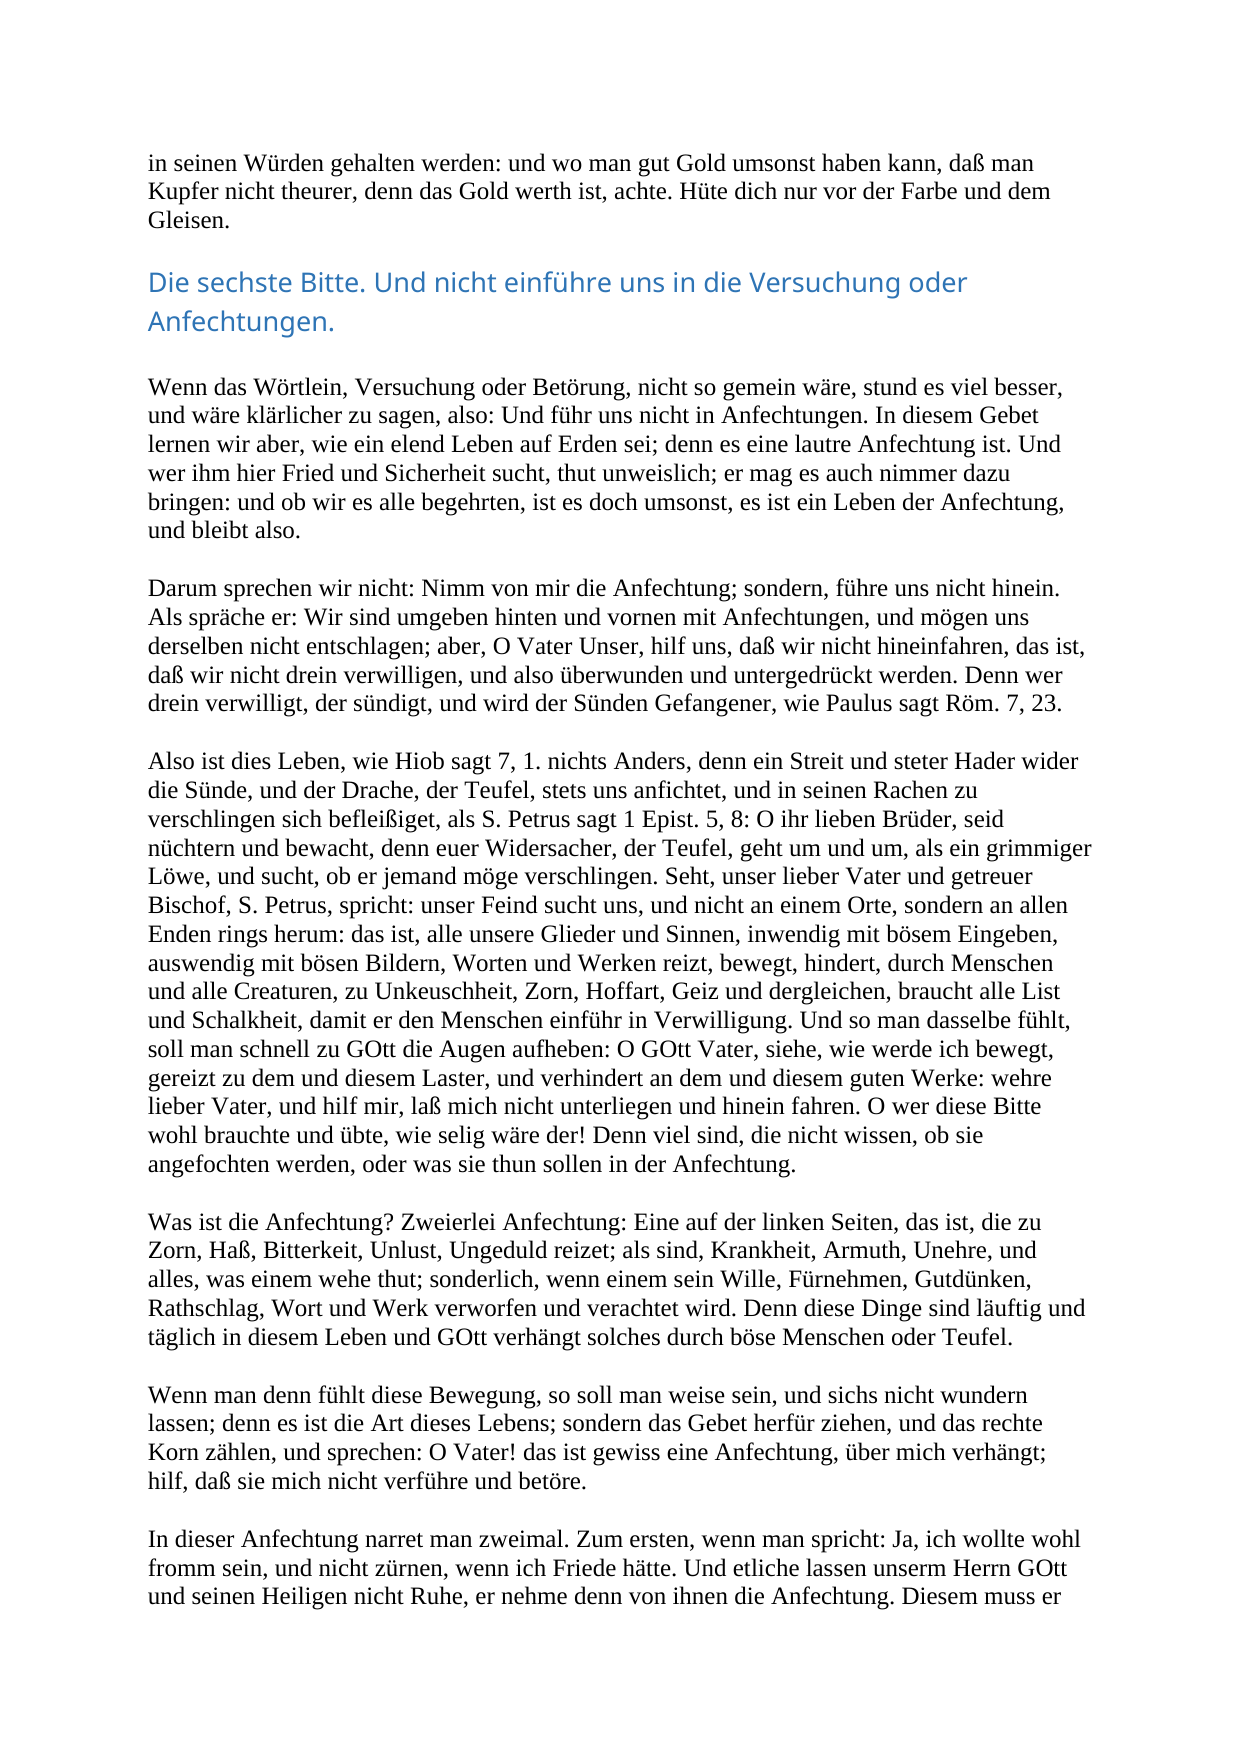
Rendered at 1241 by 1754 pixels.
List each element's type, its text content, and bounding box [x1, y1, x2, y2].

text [148, 148, 1093, 234]
subtitle Die sechste Bitte. Und nicht einführe uns in die Versuchung oder Anfechtungen. [148, 263, 1093, 340]
text Also ist dies Leben, wie Hiob sagt 7, 1. nichts Anders, denn ein Streit und steter Hader wider die Sünde, und der Drache, der Teufel, stets uns anfichtet, und in seinen Rachen zu verschlingen sich befleißiget, als S. Petrus sagt 1 Epist. 5, 8: O ihr lieben Brüder, seid nüchtern und bewacht, denn euer Widersacher, der Teufel, geht um und um, als ein grimmiger Löwe, und sucht, ob er jemand möge verschlingen. Seht, unser lieber Vater und getreuer Bischof, S. Petrus, spricht: unser Feind sucht uns, und nicht an einem Orte, sondern an allen Enden rings herum: das ist, alle unsere Glieder und Sinnen, inwendig mit bösem Eingeben, auswendig mit bösen Bildern, Worten und Werken reizt, bewegt, hindert, durch Menschen und alle Creaturen, zu Unkeuschheit, Zorn, Hoffart, Geiz und dergleichen, braucht alle List und Schalkheit, damit er den Menschen einführ in Verwilligung. Und so man dasselbe fühlt, soll man schnell zu GOtt die Augen aufheben: O GOtt Vater, siehe, wie werde ich bewegt, gereizt zu dem und diesem Laster, und verhindert an dem und diesem guten Werke: wehre lieber Vater, und hilf mir, laß mich nicht unterliegen und hinein fahren. O wer diese Bitte wohl brauchte und übte, wie selig wäre der! Denn viel sind, die nicht wissen, ob sie angefochten werden, oder was sie thun sollen in der Anfechtung. [148, 746, 1093, 1178]
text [148, 1524, 1093, 1610]
text Wenn das Wörtlein, Versuchung oder Betörung, nicht so gemein wäre, stund es viel besser, und wäre klärlicher zu sagen, also: Und führ uns nicht in Anfechtungen. In diesem Gebet lernen wir aber, wie ein elend Leben auf Erden sei; denn es eine lautre Anfechtung ist. Und wer ihm hier Fried und Sicherheit sucht, thut unweislich; er mag es auch nimmer dazu bringen: und ob wir es alle begehrten, ist es doch umsonst, es ist ein Leben der Anfechtung, und bleibt also. [148, 372, 1093, 544]
text Darum sprechen wir nicht: Nimm von mir die Anfechtung; sondern, führe uns nicht hinein. Als spräche er: Wir sind umgeben hinten und vornen mit Anfechtungen, und mögen uns derselben nicht entschlagen; aber, O Vater Unser, hilf uns, daß wir nicht hineinfahren, das ist, daß wir nicht drein verwilligen, und also überwunden und untergedrückt werden. Denn wer drein verwilligt, der sündigt, und wird der Sünden Gefangener, wie Paulus sagt Röm. 7, 23. [148, 573, 1093, 717]
text Wenn man denn fühlt diese Bewegung, so soll man weise sein, und sichs nicht wundern lassen; denn es ist die Art dieses Lebens; sondern das Gebet herfür ziehen, und das rechte Korn zählen, und sprechen: O Vater! das ist gewiss eine Anfechtung, über mich verhängt; hilf, daß sie mich nicht verführe und betöre. [148, 1380, 1093, 1495]
text Was ist die Anfechtung? Zweierlei Anfechtung: Eine auf der linken Seiten, das ist, die zu Zorn, Haß, Bitterkeit, Unlust, Ungeduld reizet; als sind, Krankheit, Armuth, Unehre, und alles, was einem wehe thut; sonderlich, wenn einem sein Wille, Fürnehmen, Gutdünken, Rathschlag, Wort und Werk verworfen und verachtet wird. Denn diese Dinge sind läuftig und täglich in diesem Leben und GOtt verhängt solches durch böse Menschen oder Teufel. [148, 1207, 1093, 1351]
